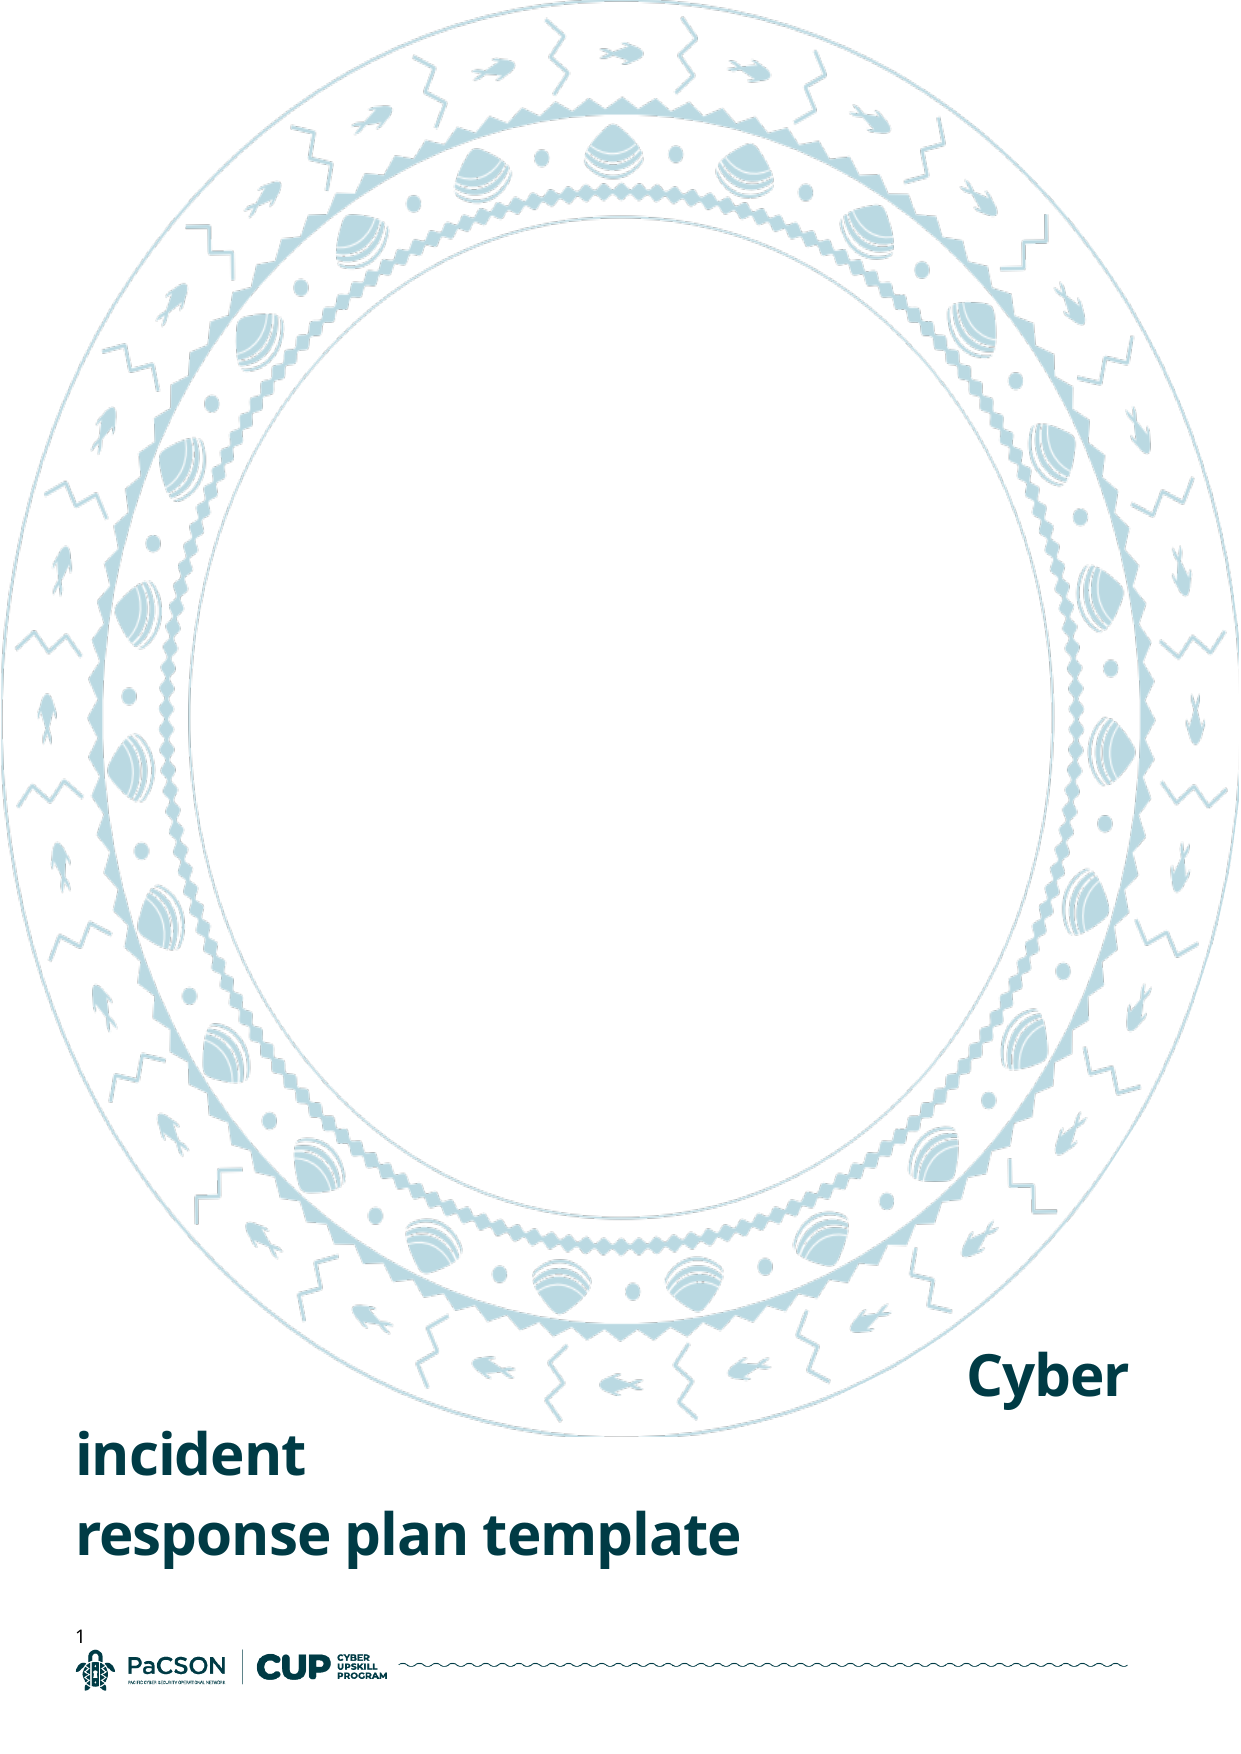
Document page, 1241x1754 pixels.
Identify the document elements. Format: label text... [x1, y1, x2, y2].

picture [75, 1649, 1128, 1691]
title Cyber incident response plan template [75, 1068, 1165, 1572]
title Cyber incident response plan template [75, 142, 1165, 1436]
